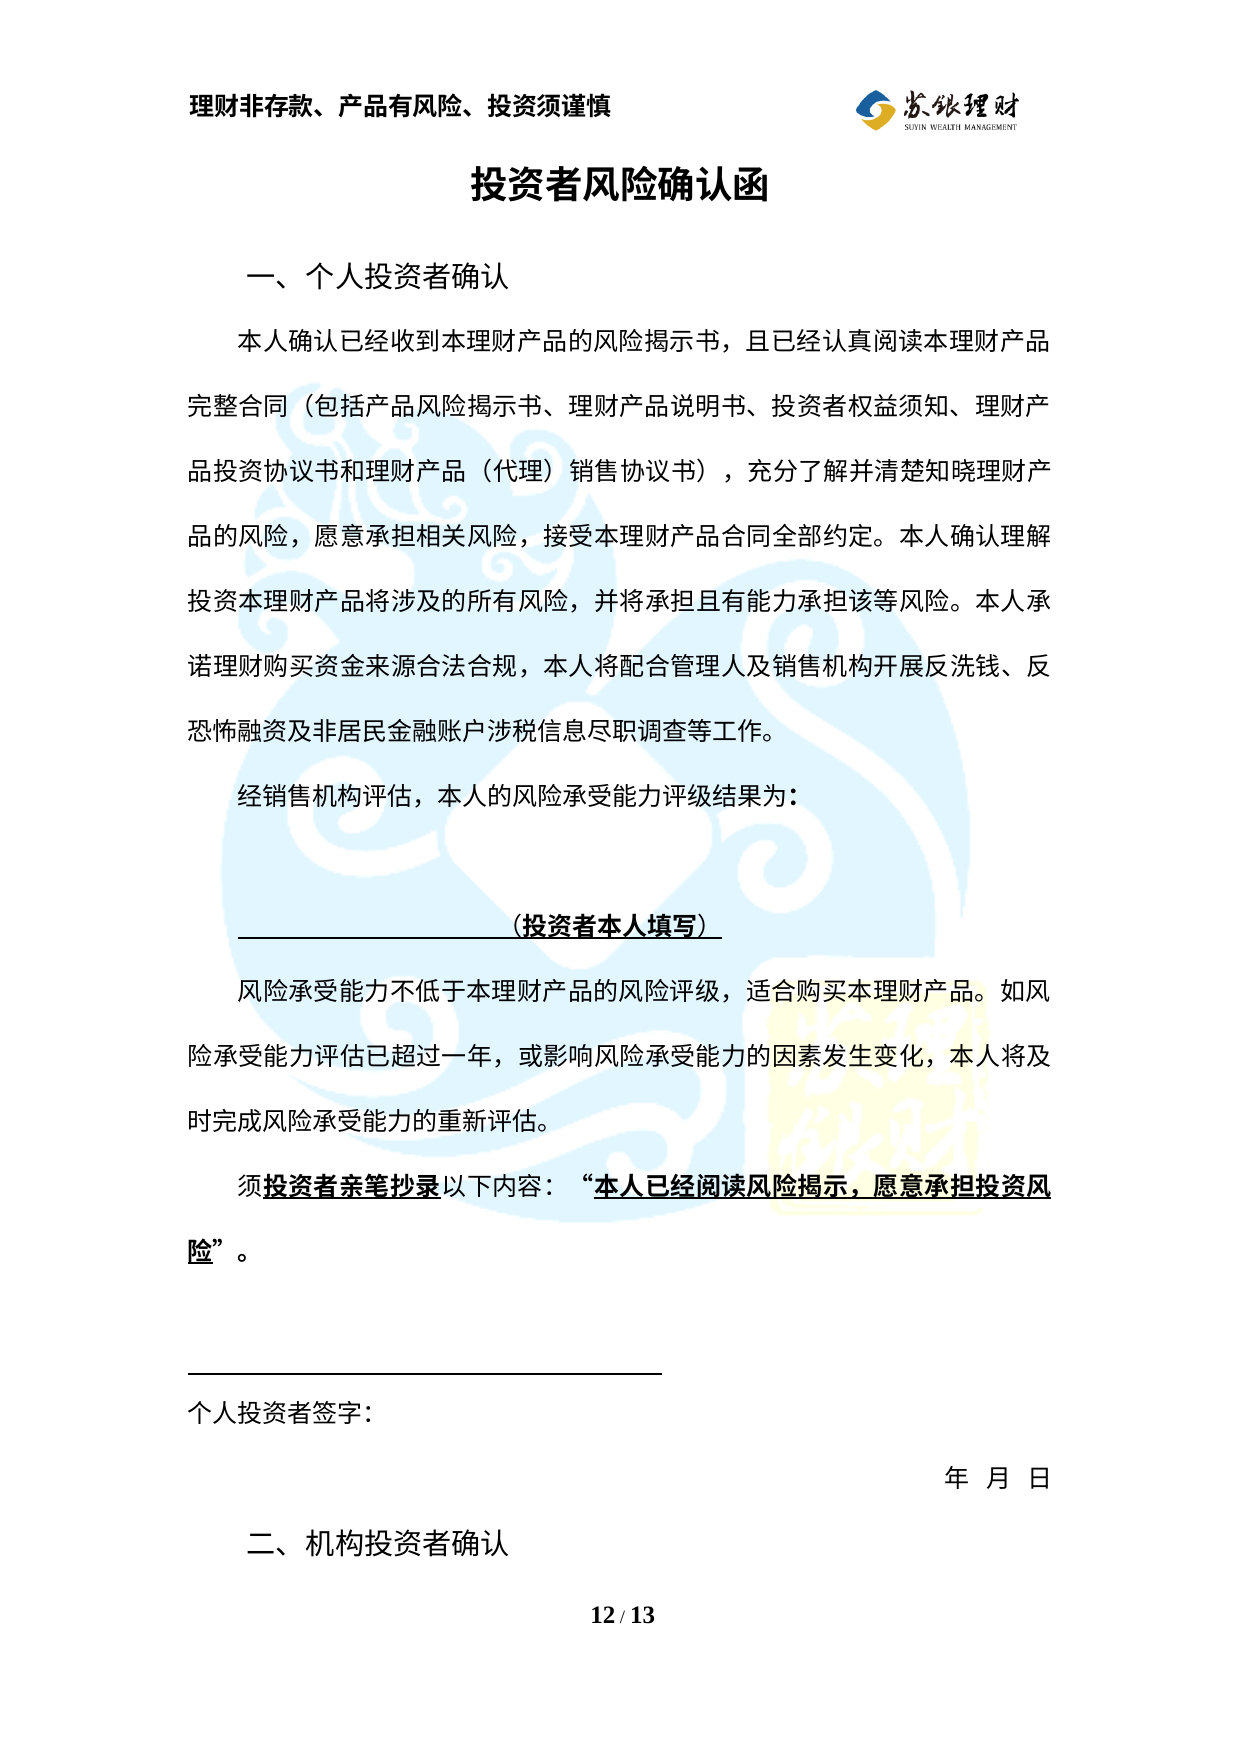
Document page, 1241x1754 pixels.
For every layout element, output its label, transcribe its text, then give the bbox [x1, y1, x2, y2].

text 经销售机构评估，本人的风险承受能力评级结果为： [187, 762, 1053, 827]
text （投资者本人填写） [187, 892, 1053, 957]
text 投资者风险确认函 [187, 150, 1053, 215]
text 本人确认已经收到本理财产品的风险揭示书，且已经认真阅读本理财产品完整合同（包括产品风险揭示书、理财产品说明书、投资者权益须知、理财产品投资协议书和理财产品（代理）销售协议书），充分了解并清楚知晓理财产品的风险，愿意承担相关风险，接受本理财产品合同全部约定。本人确认理解投资本理财产品将涉及的所有风险，并将承担且有能力承担该等风险。本人承诺理财购买资金来源合法合规，本人将配合管理人及销售机构开展反洗钱、反恐怖融资及非居民金融账户涉税信息尽职调查等工作。 [187, 307, 1053, 762]
picture [831, 73, 1049, 143]
list 个人投资者确认 [187, 242, 1053, 307]
text 风险承受能力不低于本理财产品的风险评级，适合购买本理财产品。如风险承受能力评估已超过一年，或影响风险承受能力的因素发生变化，本人将及时完成风险承受能力的重新评估。 [187, 957, 1053, 1152]
list 机构投资者确认 [187, 1509, 1053, 1574]
text 须投资者亲笔抄录以下内容：“本人已经阅读风险揭示，愿意承担投资风险”。 [187, 1152, 1053, 1282]
text 个人投资者签字： [187, 1379, 1053, 1444]
text 年 月 日 [187, 1444, 1053, 1509]
